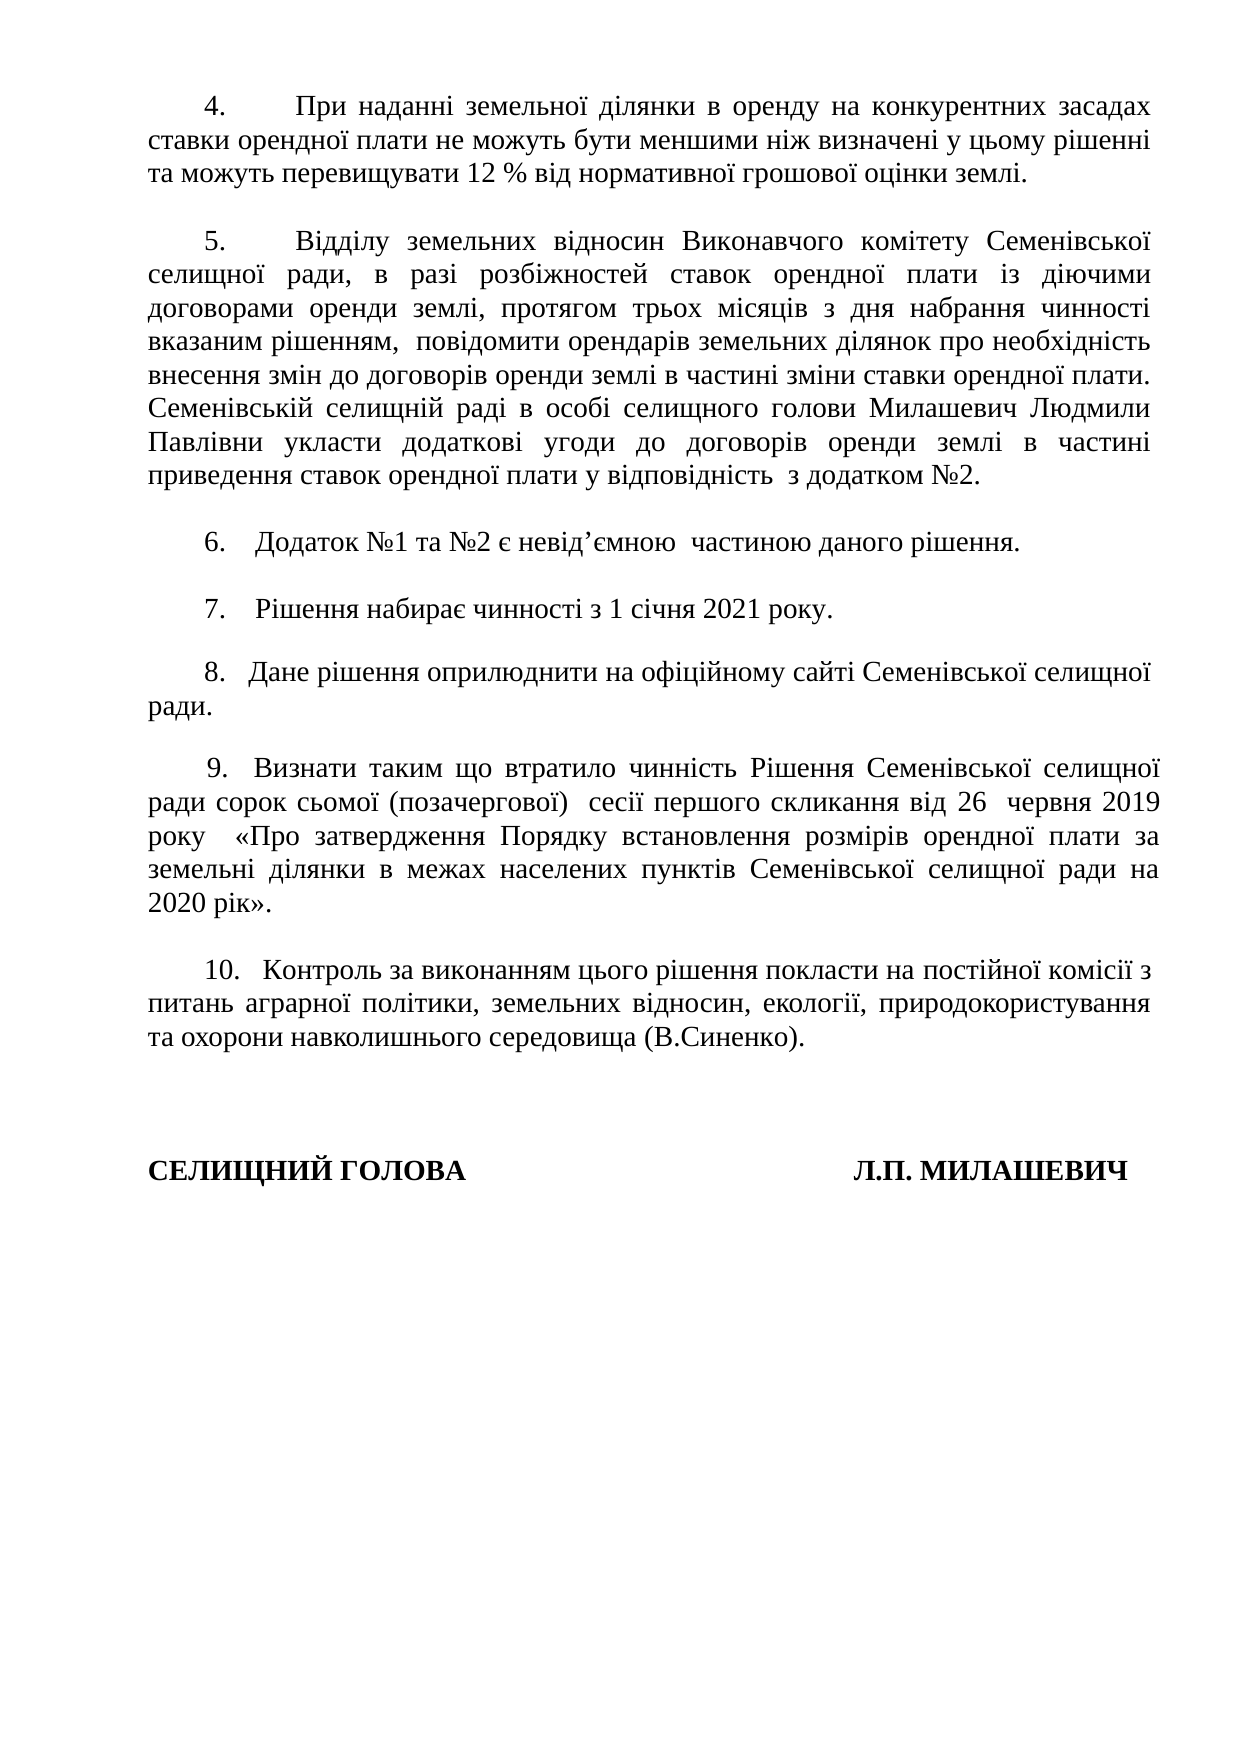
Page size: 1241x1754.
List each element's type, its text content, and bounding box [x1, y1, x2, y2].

list Відділу земельних відносин Виконавчого комітету Семенівської селищної ради, в разі розбіжностей ставок орендної плати із діючими договорами оренди землі, протягом трьох місяців з дня набрання чинності вказаним рішенням, повідомити орендарів земельних ділянок про необхідність внесення змін до договорів оренди землі в частині зміни ставки орендної плати. Семенівській селищній раді в особі селищного голови Милашевич Людмили Павлівни укласти додаткові угоди до договорів оренди землі в частині приведення ставок орендної плати у відповідність з додатком №2. [148, 223, 1152, 491]
text 8. Дане рішення оприлюднити на офіційному сайті Семенівської селищної ради. [148, 654, 1152, 721]
text 10. Контроль за виконанням цього рішення покласти на постійної комісії з питань аграрної політики, земельних відносин, екології, природокористування та охорони навколишнього середовища (В.Синенко). [148, 952, 1152, 1052]
text 9. Визнати таким що втратило чинність Рішення Семенівської селищної ради сорок сьомої (позачергової) сесії першого скликання від 26 червня 2019 року «Про затвердження Порядку встановлення розмірів орендної плати за земельні ділянки в межах населених пунктів Семенівської селищної ради на 2020 рік». [148, 751, 1160, 918]
text СЕЛИЩНИЙ ГОЛОВА Л.П. МИЛАШЕВИЧ [148, 1153, 1152, 1187]
text 6. Додаток №1 та №2 є невід’ємною частиною даного рішення. [148, 524, 1152, 558]
list При наданні земельної ділянки в оренду на конкурентних засадах ставки орендної плати не можуть бути меншими ніж визначені у цьому рішенні та можуть перевищувати 12 % від нормативної грошової оцінки землі. [148, 88, 1152, 189]
text 7. Рішення набирає чинності з 1 січня 2021 року. [148, 592, 1152, 625]
